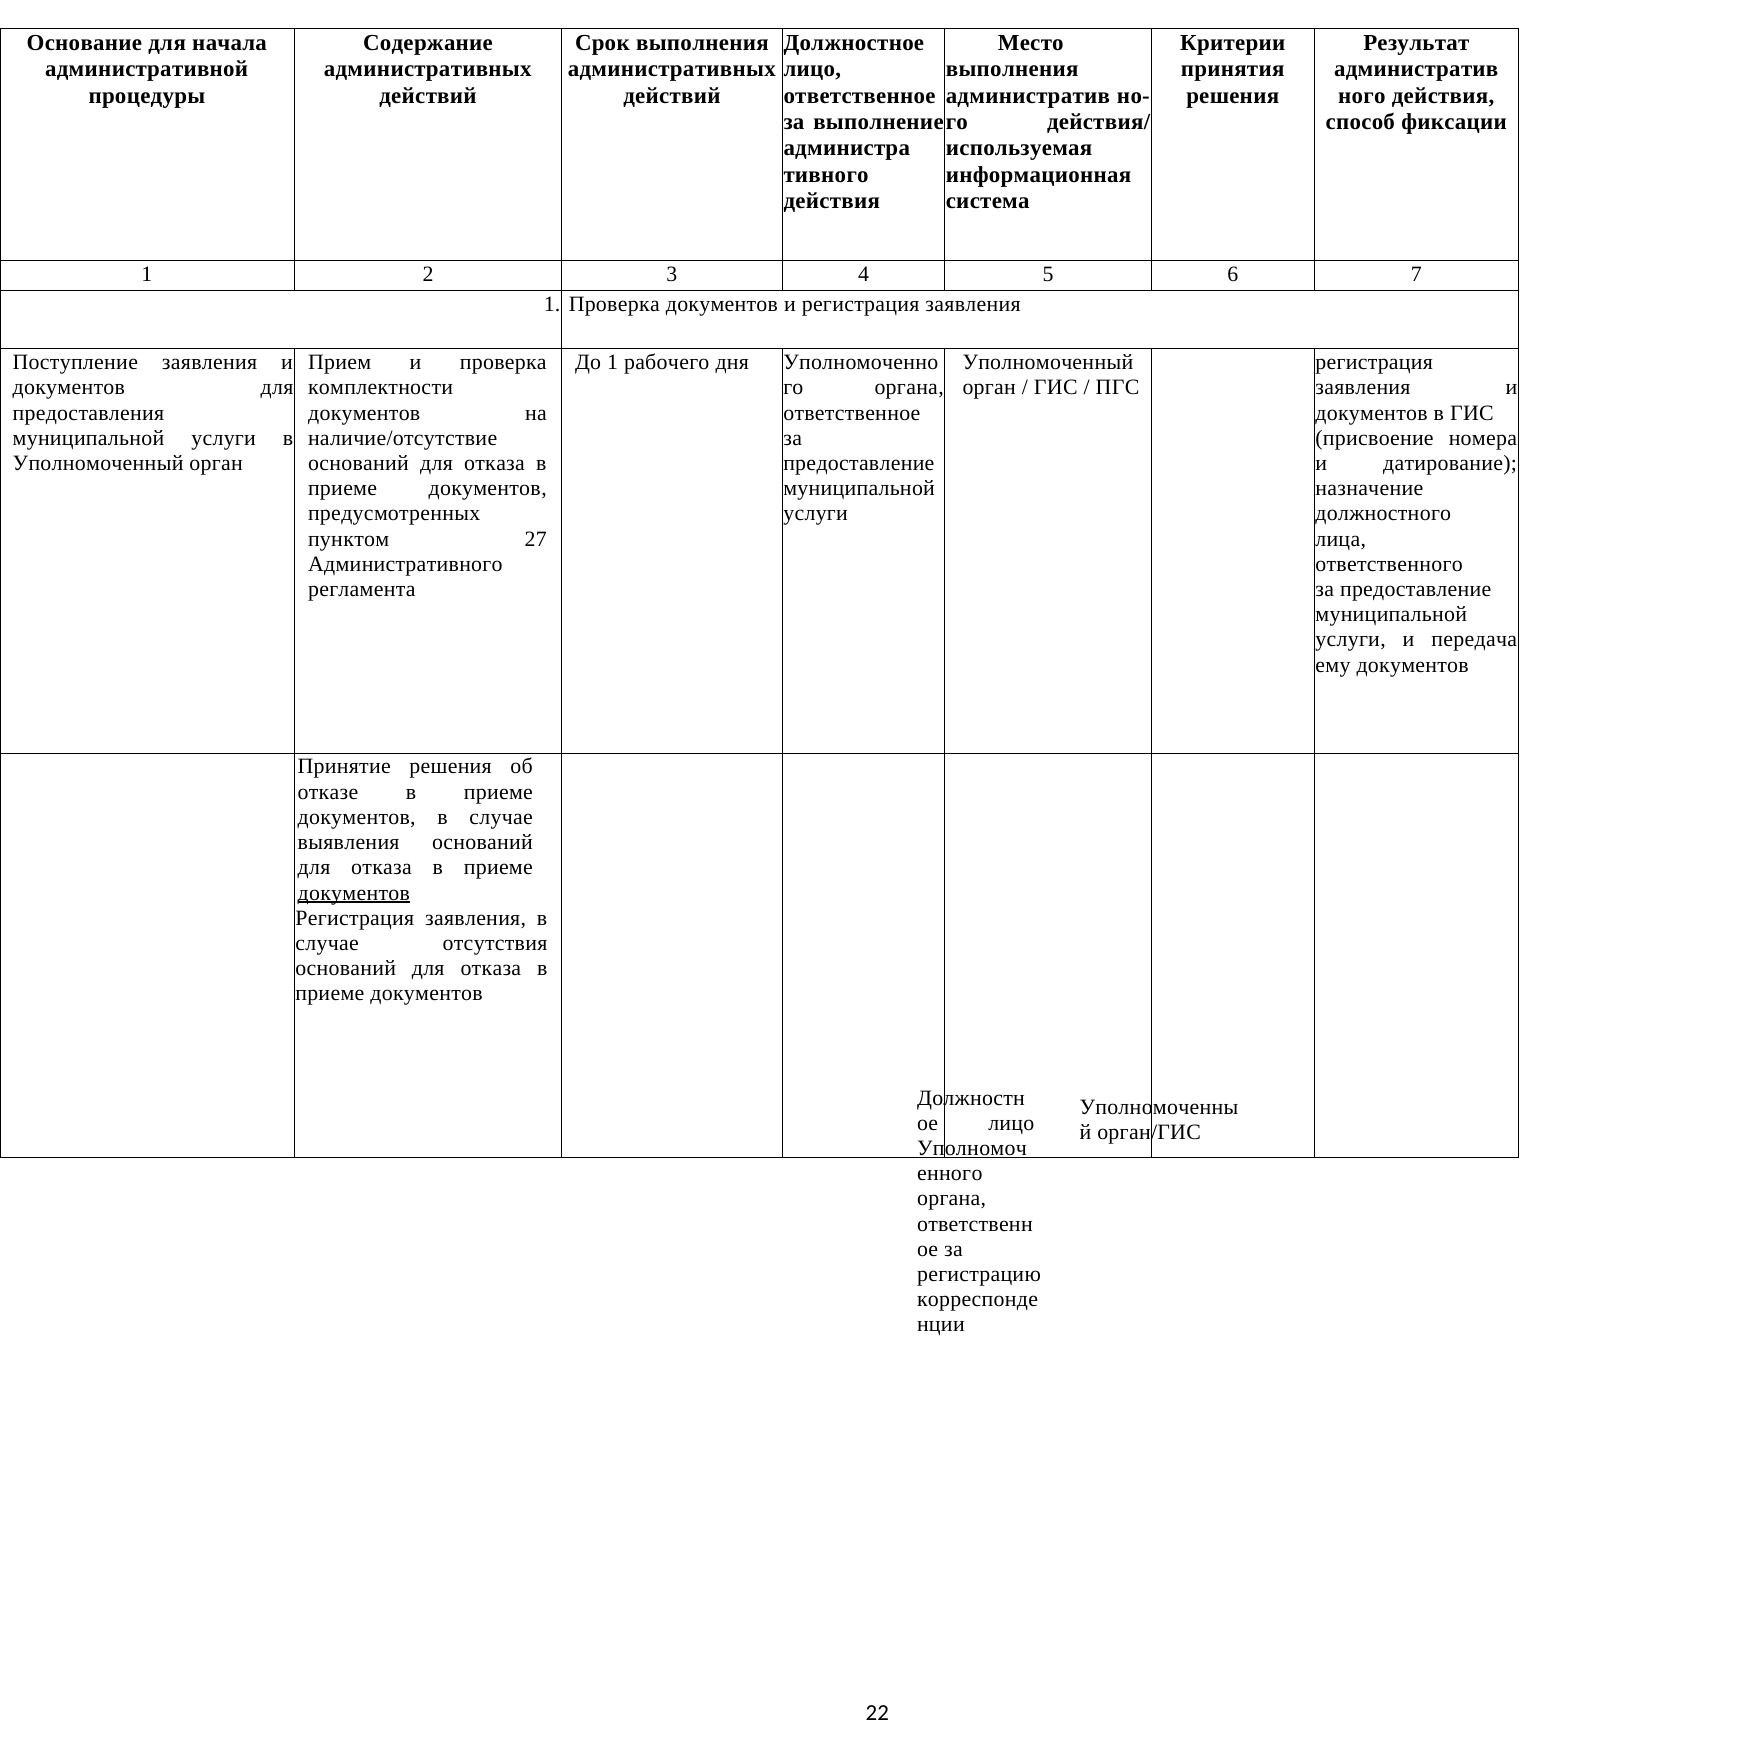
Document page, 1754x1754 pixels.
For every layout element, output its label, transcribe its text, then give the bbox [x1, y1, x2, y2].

table_cell [1315, 754, 1518, 1157]
table_cell [945, 754, 1151, 1157]
table_cell [1152, 349, 1314, 752]
table_cell 1 [1, 261, 294, 289]
table_header Содержание административных действий [295, 29, 561, 259]
table_cell До 1 рабочего дня [562, 349, 782, 752]
table_cell [783, 754, 944, 1157]
table_cell регистрация заявления и документов в ГИС (присвоение номера и датирование); назначение должностного лица, ответственного за предоставление муниципальной услуги, и передача ему документов [1315, 349, 1518, 752]
table_cell 2 [295, 261, 561, 289]
table_cell 6 [1152, 261, 1314, 289]
text регистрацию [917, 1261, 1049, 1286]
table_header Результат административ ного действия, способ фиксации [1315, 29, 1518, 259]
table_header Должностное лицо, ответственное за выполнение администра тивного действия [783, 29, 944, 259]
table_cell 5 [945, 261, 1151, 289]
table_cell 4 [783, 261, 944, 289]
table_cell Поступление заявления и документов для предоставления муниципальной услуги в Уполномоченный орган [1, 349, 294, 752]
table_cell Проверка документов и регистрация заявления [562, 291, 1518, 348]
table_header Место выполнения административ но-го действия/ используемая информационная система [945, 29, 1151, 259]
table_cell 1. [1, 291, 561, 348]
table_cell Принятие решения об отказе в приеме документов, в случае выявления оснований для отказа в приеме документов Регистрация заявления, в случае отсутствия оснований для отказа в приеме документов [295, 754, 561, 1157]
table_cell Прием и проверка комплектности документов на наличие/отсутствие оснований для отказа в приеме документов, предусмотренных пунктом 27 Административного регламента [295, 349, 561, 752]
table_cell 7 [1315, 261, 1518, 289]
table_cell [562, 754, 782, 1157]
table_cell Уполномоченный орган / ГИС / ПГС [945, 349, 1151, 752]
table_cell [1, 754, 294, 1157]
table_header Критерии принятия решения [1152, 29, 1314, 259]
table_cell [1152, 754, 1314, 1157]
text корреспонденции [917, 1286, 1049, 1337]
text Должностное лицо Уполномоченного органа, ответственное за [917, 1084, 1034, 1261]
table_cell 3 [562, 261, 782, 289]
table_header Основание для начала административной процедуры [1, 29, 294, 259]
text Уполномоченный орган/ГИС [1079, 1094, 1248, 1144]
table_cell Уполномоченного органа, ответственное за предоставление муниципальной услуги [783, 349, 944, 752]
table_header Срок выполнения административных действий [562, 29, 782, 259]
